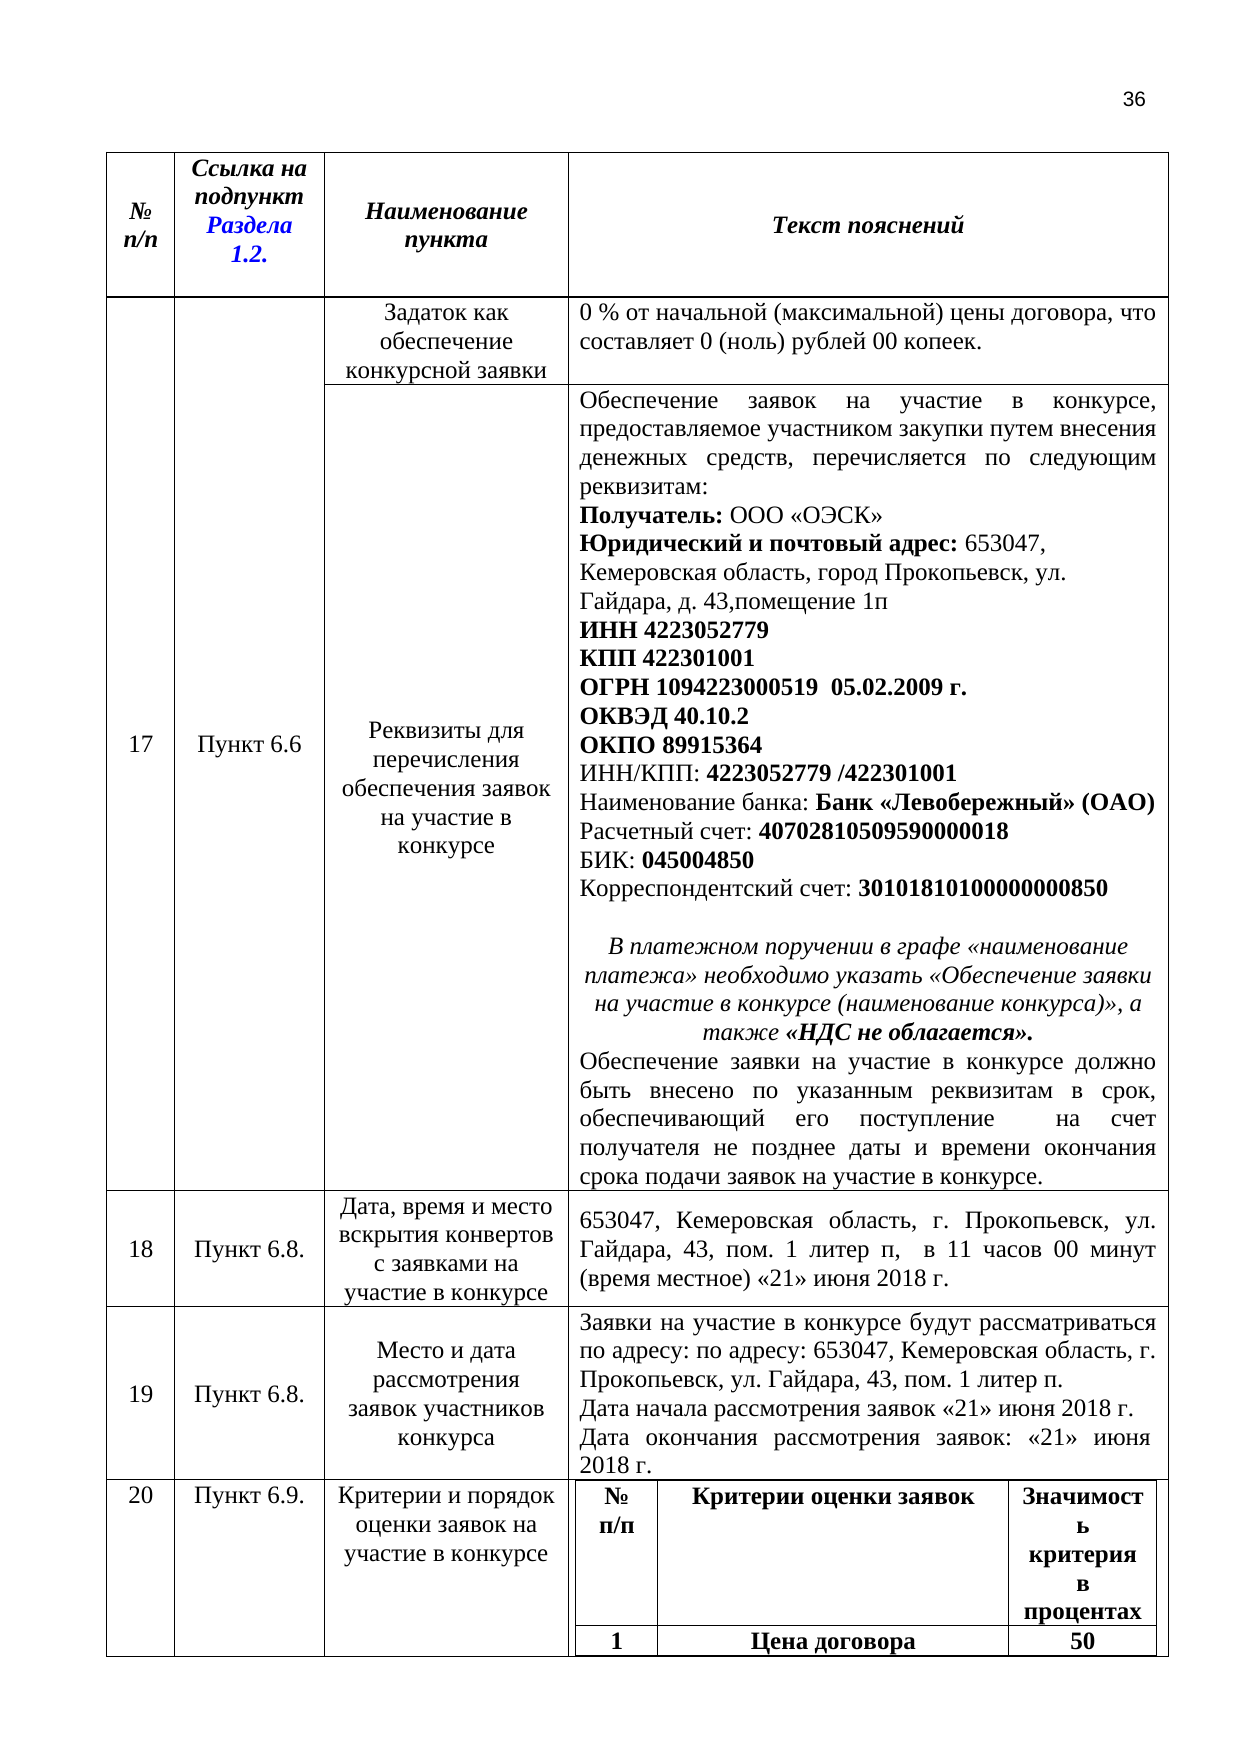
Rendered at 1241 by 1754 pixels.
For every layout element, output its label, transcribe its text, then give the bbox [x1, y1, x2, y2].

table_cell 0 % от начальной (максимальной) цены договора, что составляет 0 (ноль) рублей 00 копеек. [569, 298, 1168, 384]
table_header Наименование пункта [325, 153, 568, 296]
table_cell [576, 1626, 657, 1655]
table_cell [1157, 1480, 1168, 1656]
table_cell Пункт 6.8. [175, 1307, 324, 1479]
table_cell 653047, Кемеровская область, г. Прокопьевск, ул. Гайдара, 43, пом. 1 литер п, в 11 часов 00 минут (время местное) «21» июня 2018 г. [569, 1191, 1168, 1306]
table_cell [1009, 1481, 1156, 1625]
table_cell 19 [107, 1307, 174, 1479]
table_cell Место и дата рассмотрения заявок участников конкурса [325, 1307, 568, 1479]
table_cell Пункт 6.8. [175, 1191, 324, 1306]
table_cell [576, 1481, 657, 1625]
table_header Текст пояснений [569, 153, 1168, 296]
table_cell Дата, время и место вскрытия конвертов с заявками на участие в конкурсе [325, 1191, 568, 1306]
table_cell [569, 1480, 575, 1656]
table_cell Обеспечение заявок на участие в конкурсе, предоставляемое участником закупки путем внесения денежных средств, перечисляется по следующим реквизитам: Получатель: ООО «ОЭСК» Юридический и почтовый адрес: 653047, Кемеровская область, город Прокопьевск, ул. Гайдара, д. 43,помещение 1п ИНН 4223052779 КПП 422301001 ОГРН 1094223000519 05.02.2009 г. ОКВЭД 40.10.2 ОКПО 89915364 ИНН/КПП: 4223052779 /422301001 Наименование банка: Банк «Левобережный» (ОАО) Расчетный счет: 40702810509590000018 БИК: 045004850 Корреспондентский счет: 30101810100000000850 В платежном поручении в графе «наименование платежа» необходимо указать «Обеспечение заявки на участие в конкурсе (наименование конкурса)», а также «НДС не облагается». Обеспечение заявки на участие в конкурсе должно быть внесено по указанным реквизитам в срок, обеспечивающий его поступление на счет получателя не позднее даты и времени окончания срока подачи заявок на участие в конкурсе. [569, 385, 1168, 1190]
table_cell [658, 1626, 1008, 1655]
table_cell Пункт 6.9. [175, 1480, 324, 1656]
table_cell Пункт 6.6 [175, 298, 324, 1190]
table_cell 17 [107, 298, 174, 1190]
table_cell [325, 1480, 568, 1656]
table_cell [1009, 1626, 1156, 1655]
table_cell 18 [107, 1191, 174, 1306]
table_header № п/п [107, 153, 174, 296]
table_header Ссылка на подпункт Раздела 1.2. [175, 153, 324, 296]
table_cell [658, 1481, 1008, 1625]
table_cell Реквизиты для перечисления обеспечения заявок на участие в конкурсе [325, 385, 568, 1190]
table_cell Задаток как обеспечение конкурсной заявки [325, 298, 568, 384]
table_cell Заявки на участие в конкурсе будут рассматриваться по адресу: по адресу: 653047, Кемеровская область, г. Прокопьевск, ул. Гайдара, 43, пом. 1 литер п. Дата начала рассмотрения заявок «21» июня 2018 г. Дата окончания рассмотрения заявок: «21» июня 2018 г. [569, 1307, 1168, 1479]
table_cell 20 [107, 1480, 174, 1656]
